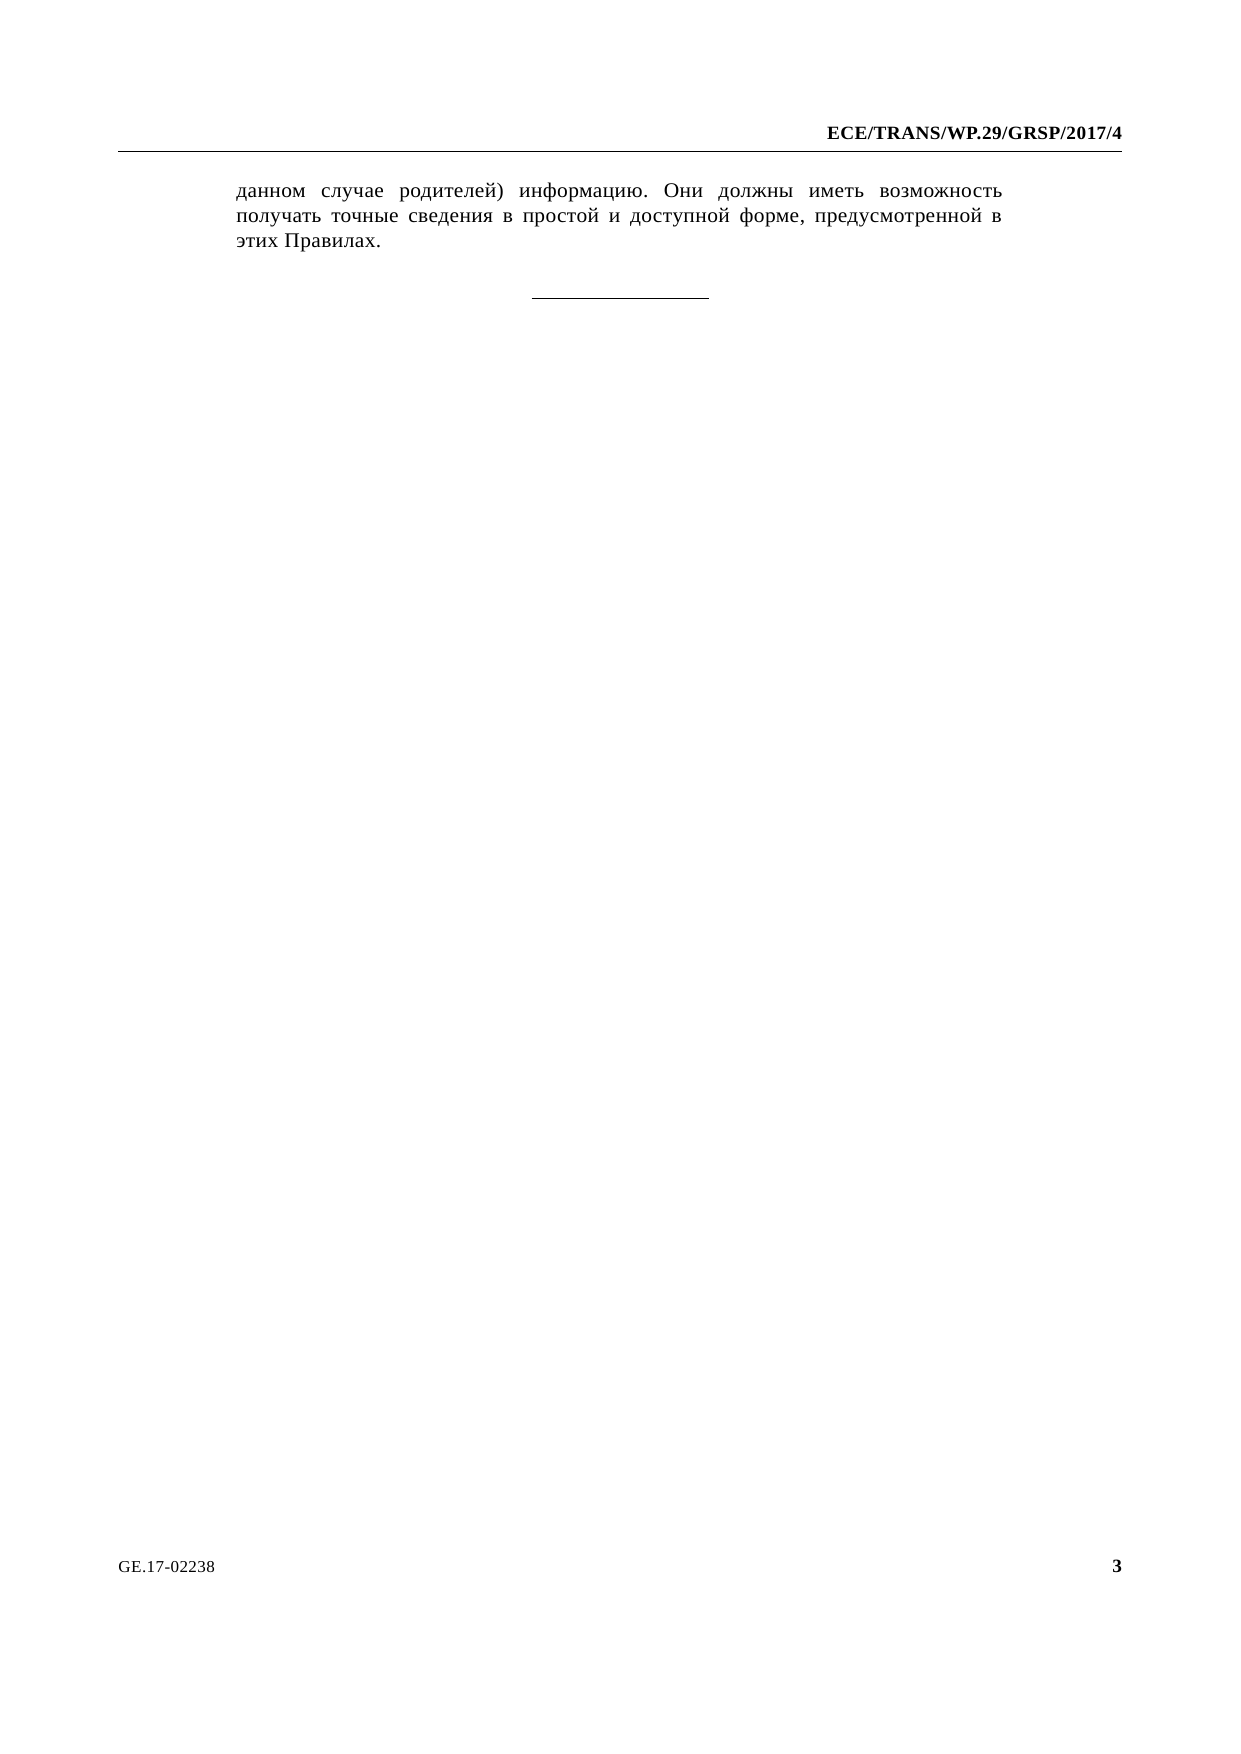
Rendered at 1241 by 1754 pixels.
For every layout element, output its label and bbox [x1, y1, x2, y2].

text [236, 177, 1004, 252]
